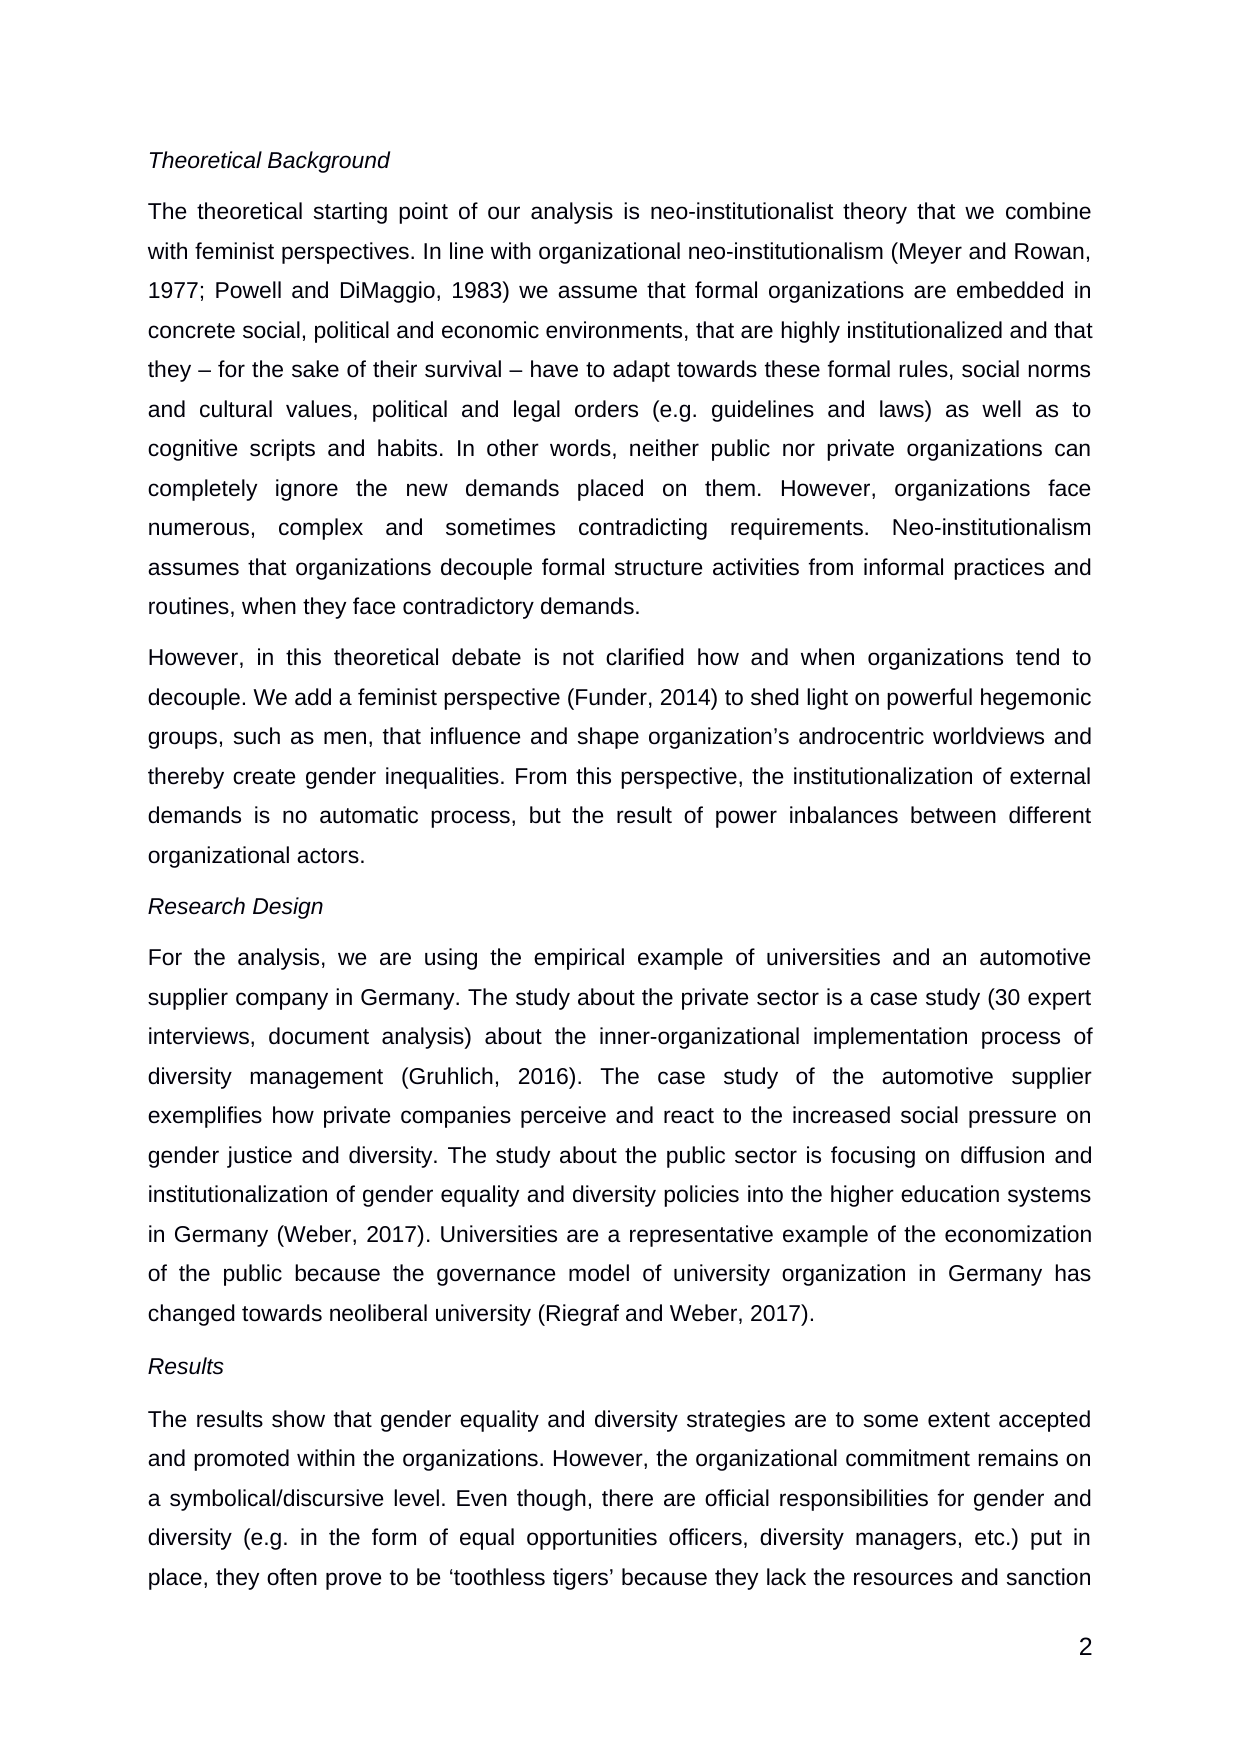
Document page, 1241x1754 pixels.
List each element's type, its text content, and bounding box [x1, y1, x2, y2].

text However, in this theoretical debate is not clarified how and when organizations tend to decouple. We add a feminist perspective (Funder, 2014) to shed light on powerful hegemonic groups, such as men, that influence and shape organization’s androcentric worldviews and thereby create gender inequalities. From this perspective, the institutionalization of external demands is no automatic process, but the result of power inbalances between different organizational actors. [148, 644, 1093, 868]
text Research Design [148, 893, 1093, 919]
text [148, 1406, 1093, 1590]
text Results [148, 1351, 1093, 1379]
text The theoretical starting point of our analysis is neo-institutionalist theory that we combine with feminist perspectives. In line with organizational neo-institutionalism (Meyer and Rowan, 1977; Powell and DiMaggio, 1983) we assume that formal organizations are embedded in concrete social, political and economic environments, that are highly institutionalized and that they – for the sake of their survival – have to adapt towards these formal rules, social norms and cultural values, political and legal orders (e.g. guidelines and laws) as well as to cognitive scripts and habits. In other words, neither public nor private organizations can completely ignore the new demands placed on them. However, organizations face numerous, complex and sometimes contradicting requirements. Neo-institutionalism assumes that organizations decouple formal structure activities from informal practices and routines, when they face contradictory demands. [148, 198, 1093, 619]
text For the analysis, we are using the empirical example of universities and an automotive supplier company in Germany. The study about the private sector is a case study (30 expert interviews, document analysis) about the inner-organizational implementation process of diversity management (Gruhlich, 2016). The case study of the automotive supplier exemplifies how private companies perceive and react to the increased social pressure on gender justice and diversity. The study about the public sector is focusing on diffusion and institutionalization of gender equality and diversity policies into the higher education systems in Germany (Weber, 2017). Universities are a representative example of the economization of the public because the governance model of university organization in Germany has changed towards neoliberal university (Riegraf and Weber, 2017). [148, 944, 1093, 1326]
text Theoretical Background [148, 147, 1093, 173]
